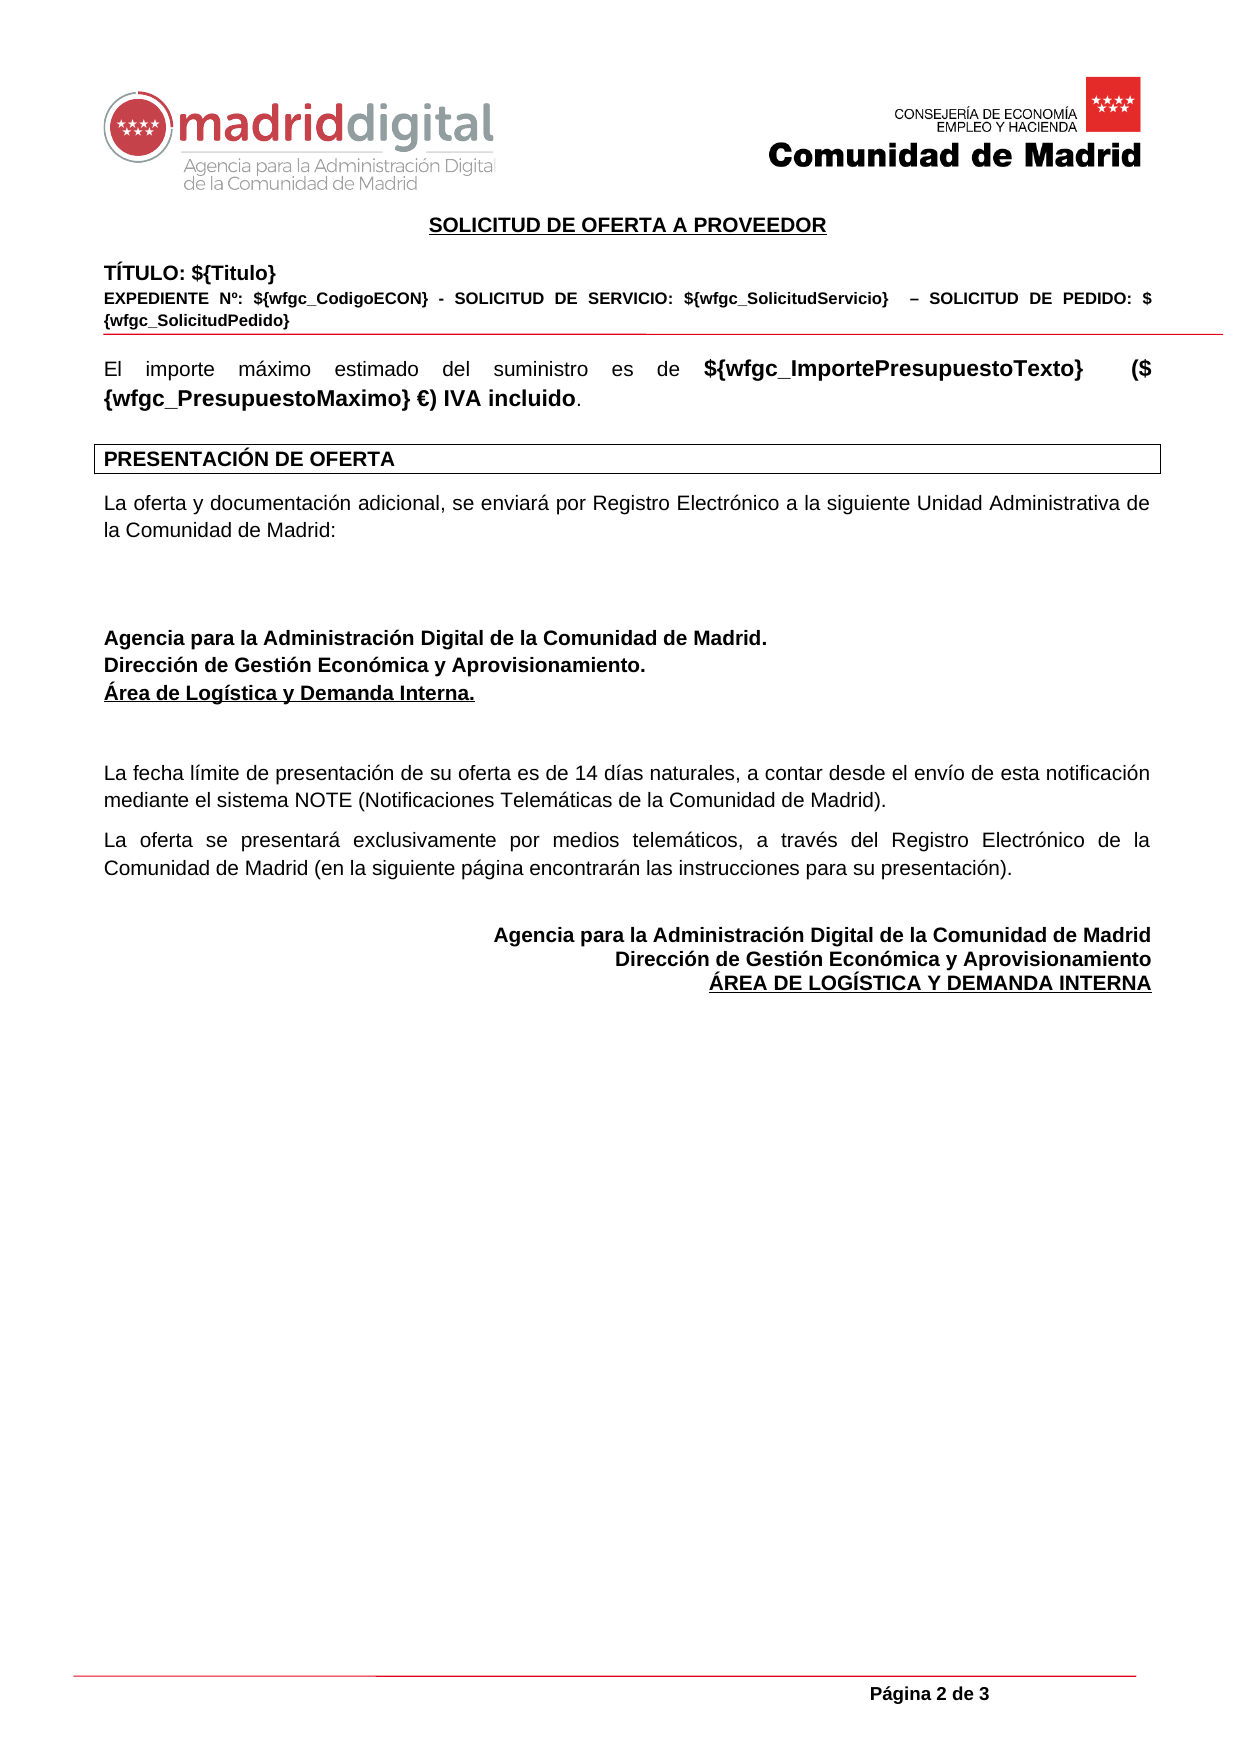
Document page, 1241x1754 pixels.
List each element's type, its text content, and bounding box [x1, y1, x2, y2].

picture [103, 91, 496, 190]
text La fecha límite de presentación de su oferta es de 14 días naturales, a contar desde el envío de esta notificación mediante el sistema NOTE (Notificaciones Telemáticas de la Comunidad de Madrid). [103, 760, 1152, 812]
picture [744, 73, 1167, 190]
text PRESENTACIÓN DE OFERTA [95, 445, 1160, 473]
text Agencia para la Administración Digital de la Comunidad de Madrid. [103, 625, 1152, 649]
text La oferta y documentación adicional, se enviará por Registro Electrónico a la siguiente Unidad Administrativa de la Comunidad de Madrid: [103, 490, 1152, 542]
text Área de Logística y Demanda Interna. [103, 680, 1152, 704]
text La oferta se presentará exclusivamente por medios telemáticos, a través del Registro Electrónico de la Comunidad de Madrid (en la siguiente página encontrarán las instrucciones para su presentación). [103, 828, 1152, 879]
text Dirección de Gestión Económica y Aprovisionamiento. [103, 653, 1152, 677]
text Agencia para la Administración Digital de la Comunidad de Madrid [103, 923, 1152, 947]
text Dirección de Gestión Económica y Aprovisionamiento [103, 947, 1152, 971]
text ÁREA DE LOGÍSTICA Y DEMANDA INTERNA [103, 971, 1152, 995]
text El importe máximo estimado del suministro es de ${wfgc_ImportePresupuestoTexto} (${wfgc_PresupuestoMaximo} €) IVA incluido. [103, 354, 1152, 411]
